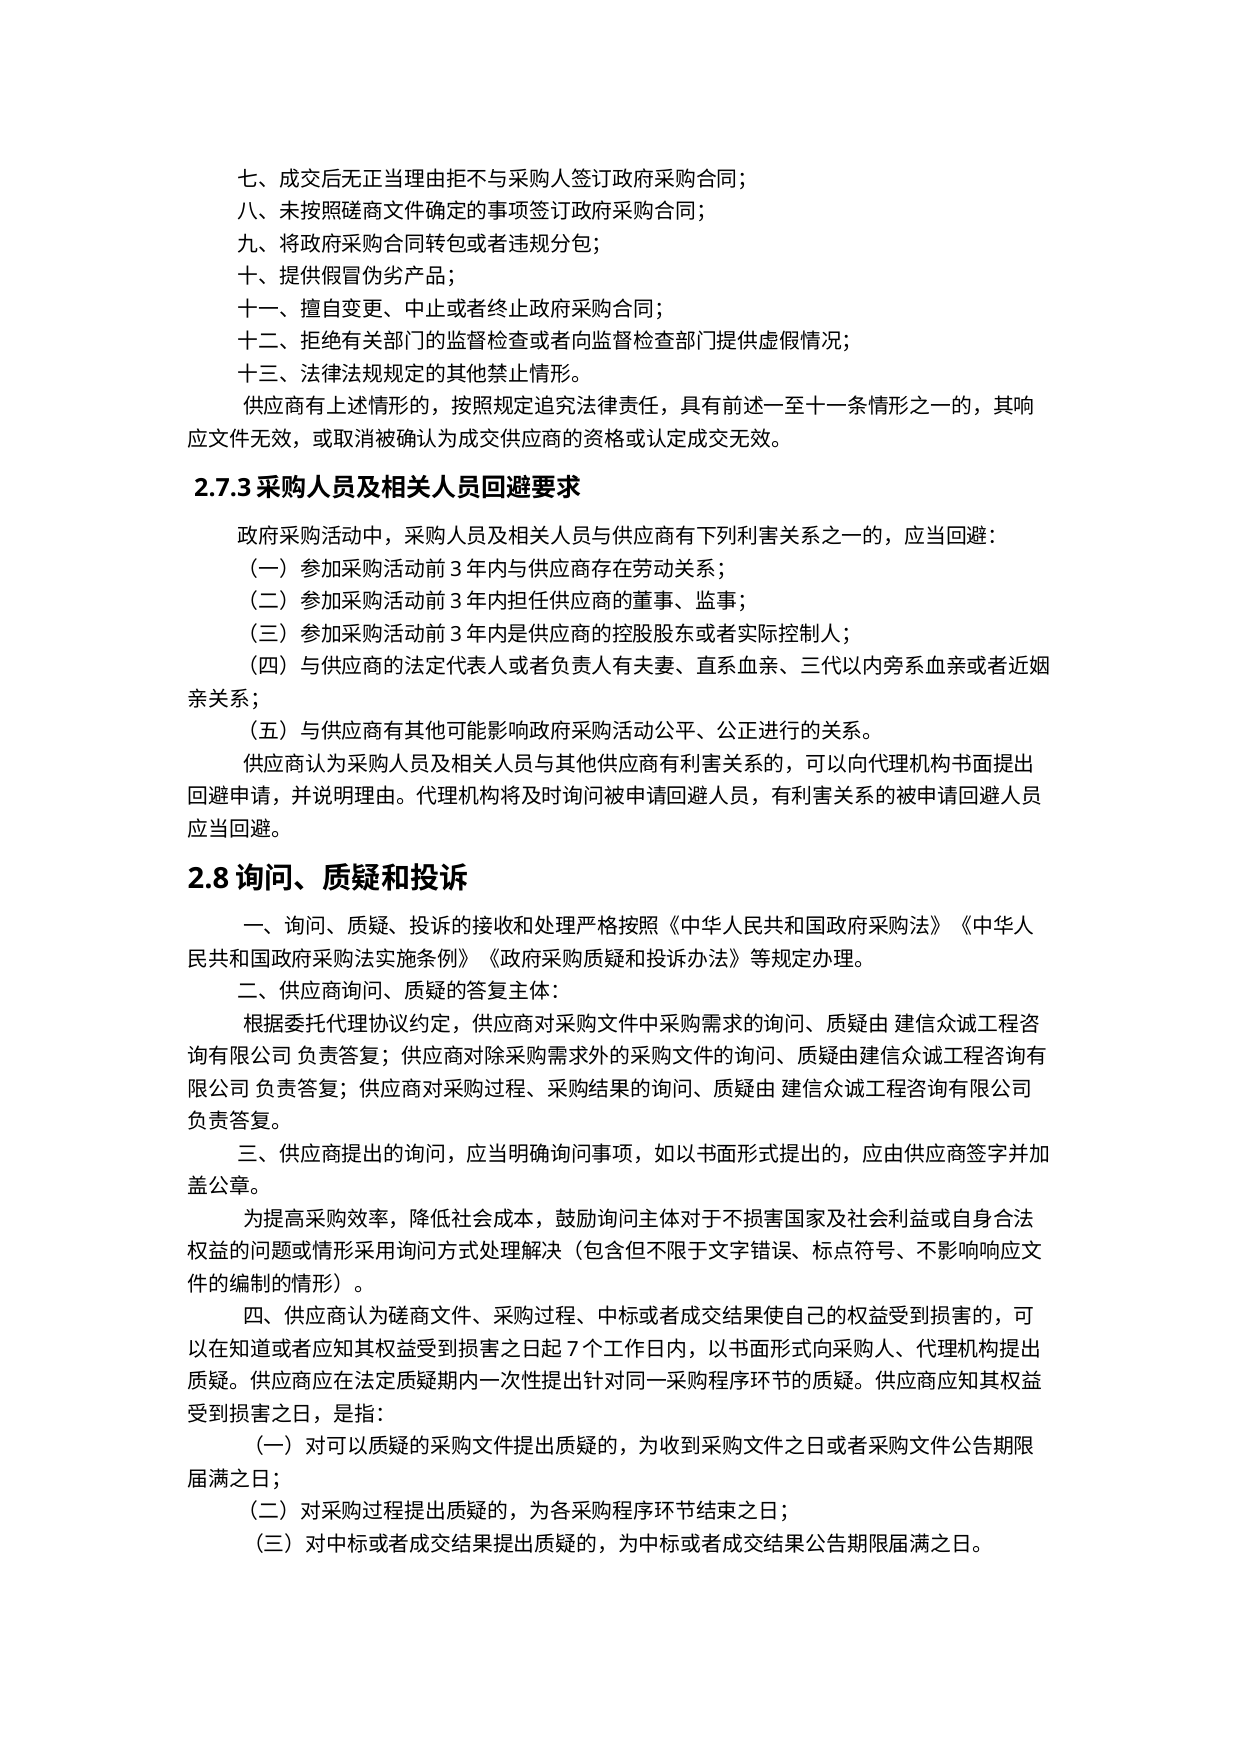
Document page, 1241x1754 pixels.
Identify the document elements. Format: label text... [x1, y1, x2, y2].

text （四）与供应商的法定代表人或者负责人有夫妻、直系血亲、三代以内旁系血亲或者近姻亲关系； [187, 649, 1053, 714]
text （五）与供应商有其他可能影响政府采购活动公平、公正进行的关系。 [187, 714, 1053, 747]
text （二）对采购过程提出质疑的，为各采购程序环节结束之日； [187, 1494, 1053, 1527]
text 十二、拒绝有关部门的监督检查或者向监督检查部门提供虚假情况； [187, 324, 1053, 357]
text 十三、法律法规规定的其他禁止情形。 [187, 357, 1053, 389]
text 七、成交后无正当理由拒不与采购人签订政府采购合同； [187, 162, 1053, 194]
text （一）参加采购活动前3年内与供应商存在劳动关系； [187, 552, 1053, 584]
text 为提高采购效率，降低社会成本，鼓励询问主体对于不损害国家及社会利益或自身合法权益的问题或情形采用询问方式处理解决（包含但不限于文字错误、标点符号、不影响响应文件的编制的情形）。 [187, 1202, 1053, 1299]
text 二、供应商询问、质疑的答复主体： [187, 974, 1053, 1007]
text 政府采购活动中，采购人员及相关人员与供应商有下列利害关系之一的，应当回避： [187, 519, 1053, 552]
text 九、将政府采购合同转包或者违规分包； [187, 227, 1053, 259]
text 2.8询问、质疑和投诉 [187, 844, 1053, 909]
text 根据委托代理协议约定，供应商对采购文件中采购需求的询问、质疑由 建信众诚工程咨询有限公司 负责答复；供应商对除采购需求外的采购文件的询问、质疑由建信众诚工程咨询有限公司 负责答复；供应商对采购过程、采购结果的询问、质疑由 建信众诚工程咨询有限公司 负责答复。 [187, 1007, 1053, 1137]
text 八、未按照磋商文件确定的事项签订政府采购合同； [187, 194, 1053, 227]
text 十一、擅自变更、中止或者终止政府采购合同； [187, 292, 1053, 324]
text （三）参加采购活动前3年内是供应商的控股股东或者实际控制人； [187, 617, 1053, 649]
text 三、供应商提出的询问，应当明确询问事项，如以书面形式提出的，应由供应商签字并加盖公章。 [187, 1137, 1053, 1202]
text 供应商有上述情形的，按照规定追究法律责任，具有前述一至十一条情形之一的，其响应文件无效，或取消被确认为成交供应商的资格或认定成交无效。 [187, 389, 1053, 454]
text 2.7.3采购人员及相关人员回避要求 [187, 454, 1053, 519]
text （一）对可以质疑的采购文件提出质疑的，为收到采购文件之日或者采购文件公告期限届满之日； [187, 1429, 1053, 1494]
text 一、询问、质疑、投诉的接收和处理严格按照《中华人民共和国政府采购法》《中华人民共和国政府采购法实施条例》《政府采购质疑和投诉办法》等规定办理。 [187, 909, 1053, 974]
text （三）对中标或者成交结果提出质疑的，为中标或者成交结果公告期限届满之日。 [187, 1527, 1053, 1559]
text （二）参加采购活动前3年内担任供应商的董事、监事； [187, 584, 1053, 617]
text 供应商认为采购人员及相关人员与其他供应商有利害关系的，可以向代理机构书面提出回避申请，并说明理由。代理机构将及时询问被申请回避人员，有利害关系的被申请回避人员应当回避。 [187, 747, 1053, 844]
text 十、提供假冒伪劣产品； [187, 259, 1053, 292]
text 四、供应商认为磋商文件、采购过程、中标或者成交结果使自己的权益受到损害的，可以在知道或者应知其权益受到损害之日起7个工作日内，以书面形式向采购人、代理机构提出质疑。供应商应在法定质疑期内一次性提出针对同一采购程序环节的质疑。供应商应知其权益受到损害之日，是指： [187, 1299, 1053, 1429]
